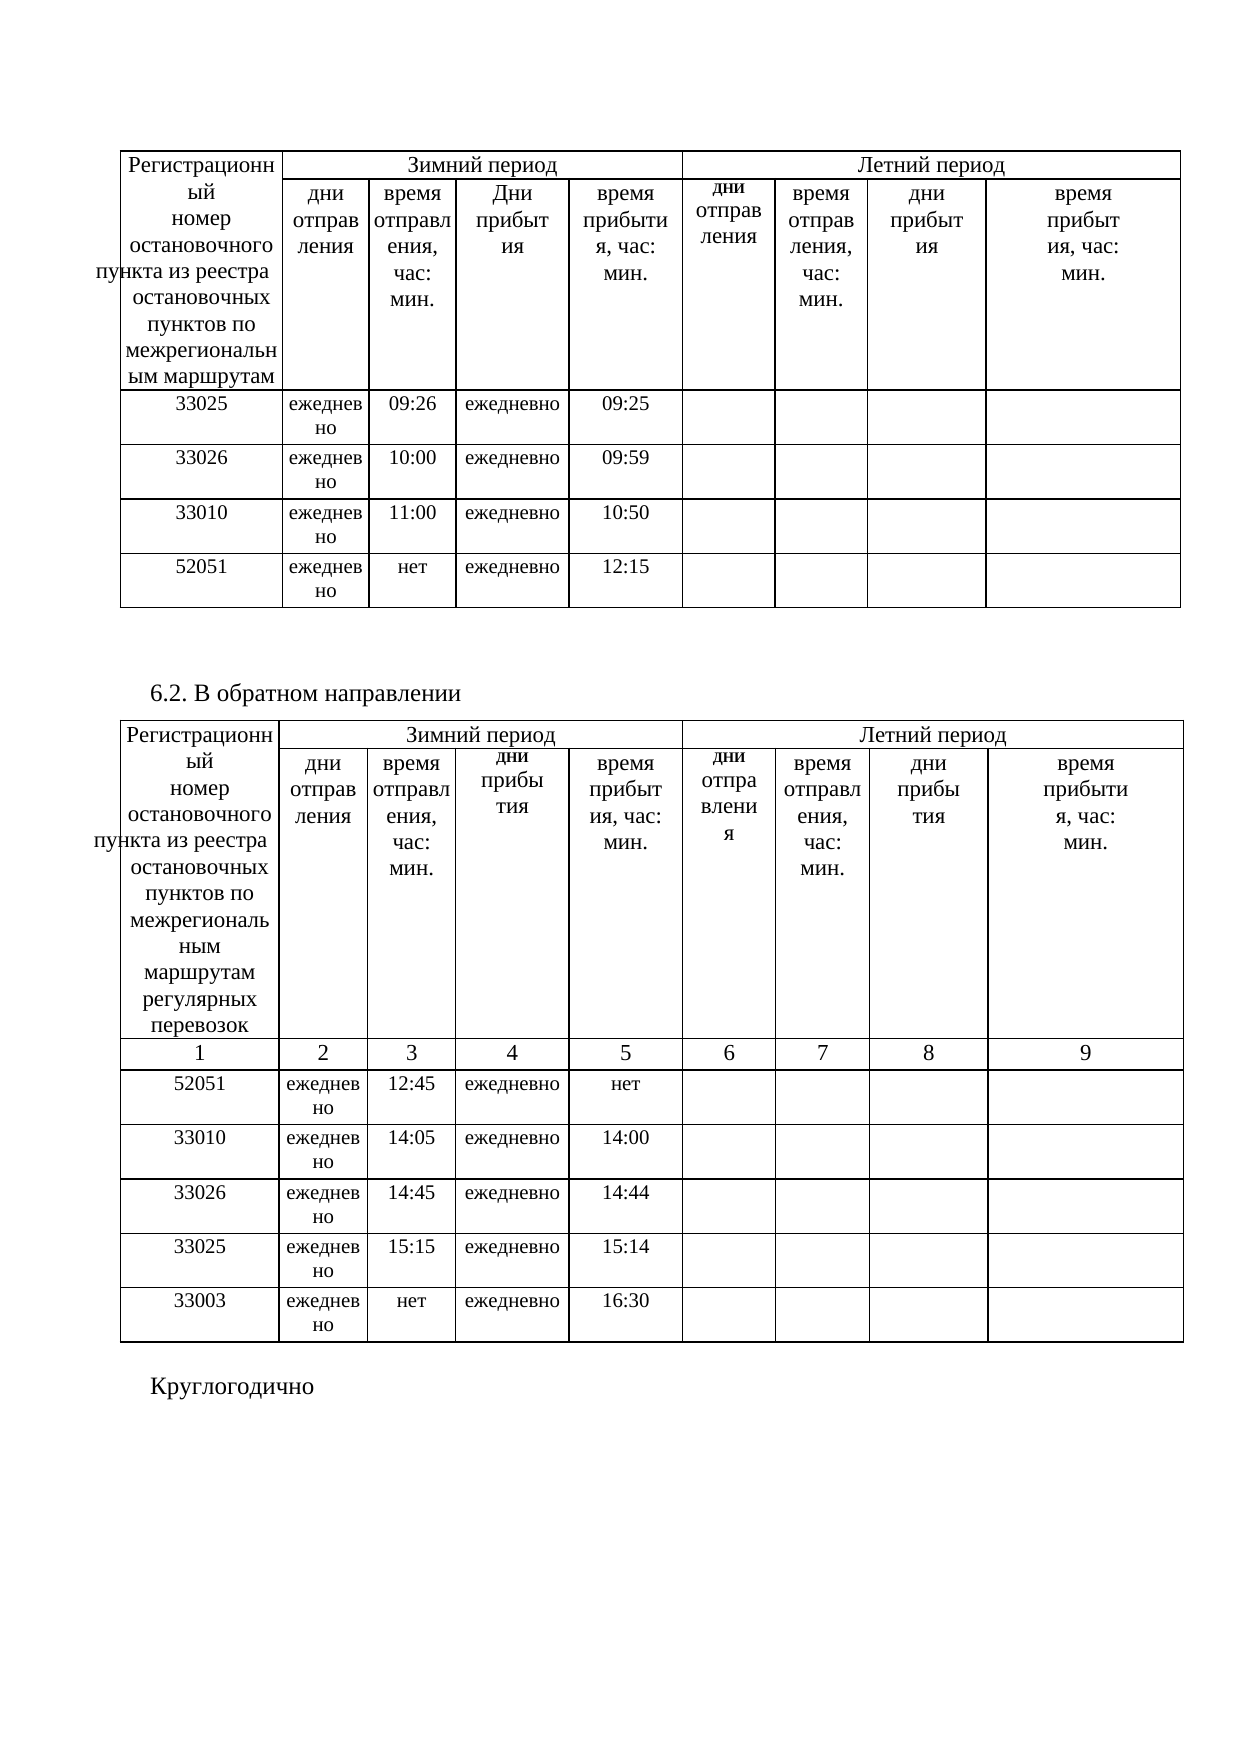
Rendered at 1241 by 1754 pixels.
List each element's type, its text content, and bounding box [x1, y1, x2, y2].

table_cell [870, 1180, 987, 1232]
table_header Регистрационный номер остановочного пункта из реестра остановочных пунктов по межрегиональным маршрутам регулярных перевозок [121, 721, 278, 1037]
table_cell [870, 1125, 987, 1178]
table_cell [989, 1180, 1183, 1232]
table_cell ежедневно [283, 554, 368, 607]
table_cell ежедневно [280, 1288, 367, 1341]
table_cell 09:59 [570, 445, 682, 498]
table_cell [989, 1125, 1183, 1178]
table_cell [868, 391, 985, 444]
table_cell время отправл ения, час: мин. [776, 749, 869, 1037]
table_cell ежедневно [457, 445, 568, 498]
table_cell [776, 445, 867, 498]
table_cell 14:05 [368, 1125, 455, 1178]
table_cell 33010 [121, 500, 282, 552]
table_cell [683, 500, 774, 552]
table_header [121, 152, 282, 389]
table_cell ежедневно [457, 391, 568, 444]
table_cell 15:15 [368, 1234, 455, 1287]
table_cell нет [570, 1071, 682, 1124]
table_cell [683, 554, 774, 607]
table_cell время отправл ения, час: мин. [368, 749, 455, 1037]
table_cell [683, 391, 774, 444]
table_cell [989, 1234, 1183, 1287]
table_header Летний период [683, 152, 1180, 178]
table_cell 12:15 [570, 554, 682, 607]
table_cell ежедневно [456, 1125, 568, 1178]
table_cell [683, 1234, 775, 1287]
table_cell ежедневно [283, 445, 368, 498]
table_cell [989, 1288, 1183, 1341]
table_cell 33026 [121, 445, 282, 498]
table_cell 10:50 [570, 500, 682, 552]
table_cell 33003 [121, 1288, 278, 1341]
table_cell [776, 554, 867, 607]
table_cell 14:45 [368, 1180, 455, 1232]
table_cell [776, 1125, 869, 1178]
table_cell 7 [776, 1039, 869, 1069]
table_cell 12:45 [368, 1071, 455, 1124]
table_cell 4 [456, 1039, 568, 1069]
table_cell Дни прибыт ия [457, 180, 568, 389]
table_cell ДНИ прибы тия [456, 749, 568, 1037]
table_cell время прибыти я, час: мин. [570, 180, 682, 389]
table_cell ежедневно [280, 1125, 367, 1178]
table_cell 09:26 [370, 391, 455, 444]
table_cell время отправл ения, час: мин. [370, 180, 455, 389]
table_cell 9 [989, 1039, 1183, 1069]
table_cell [776, 1234, 869, 1287]
table_cell 33010 [121, 1125, 278, 1178]
table_cell время отправ ления, час: мин. [776, 180, 867, 389]
table_cell дни прибы тия [870, 749, 987, 1037]
table_cell [683, 1288, 775, 1341]
table_cell 33025 [121, 391, 282, 444]
table_cell [987, 445, 1180, 498]
table_cell время прибыти я, час: мин. [989, 749, 1183, 1037]
table_cell 09:25 [570, 391, 682, 444]
table_cell [987, 554, 1180, 607]
table_cell [683, 1125, 775, 1178]
table_cell 11:00 [370, 500, 455, 552]
table_cell [683, 1071, 775, 1124]
table_cell 52051 [121, 554, 282, 607]
table_cell [683, 1180, 775, 1232]
table_cell 14:44 [570, 1180, 682, 1232]
table_cell [776, 1180, 869, 1232]
table_cell дни прибыт ия [868, 180, 985, 389]
table_cell дни отправ ления [280, 749, 367, 1037]
table_cell ежедневно [457, 500, 568, 552]
table_cell 33025 [121, 1234, 278, 1287]
table_cell дни отправ ления [283, 180, 368, 389]
text 6.2. В обратном направлении [150, 678, 1090, 707]
table_cell 8 [870, 1039, 987, 1069]
table_cell ежедневно [456, 1234, 568, 1287]
table_cell ежедневно [457, 554, 568, 607]
table_cell ежедневно [280, 1071, 367, 1124]
table_cell 16:30 [570, 1288, 682, 1341]
table_cell нет [368, 1288, 455, 1341]
table_cell [776, 500, 867, 552]
text Круглогодично [150, 1371, 1090, 1400]
table_cell 5 [570, 1039, 682, 1069]
table_cell ежедневно [283, 391, 368, 444]
table_cell [776, 1288, 869, 1341]
table_cell [987, 500, 1180, 552]
table_cell время прибыт ия, час: мин. [570, 749, 682, 1037]
table_cell [683, 445, 774, 498]
table_cell ДНИ отправ ления [683, 180, 774, 389]
table_cell [870, 1288, 987, 1341]
table_cell ежедневно [280, 1180, 367, 1232]
table_cell [776, 391, 867, 444]
table_cell ежедневно [456, 1180, 568, 1232]
table_cell нет [370, 554, 455, 607]
table_cell 33026 [121, 1180, 278, 1232]
table_cell [989, 1071, 1183, 1124]
table_cell 2 [280, 1039, 367, 1069]
table_cell 14:00 [570, 1125, 682, 1178]
table_cell [868, 554, 985, 607]
table_cell 6 [683, 1039, 775, 1069]
table_header Летний период [683, 721, 1183, 747]
table_cell [987, 391, 1180, 444]
table_cell [868, 500, 985, 552]
table_cell [776, 1071, 869, 1124]
table_cell время прибыт ия, час: мин. [987, 180, 1180, 389]
table_cell 15:14 [570, 1234, 682, 1287]
table_cell ежедневно [280, 1234, 367, 1287]
table_cell ежедневно [283, 500, 368, 552]
table_cell ежедневно [456, 1071, 568, 1124]
table_header Зимний период [280, 721, 682, 747]
table_cell [870, 1234, 987, 1287]
table_header Зимний период [283, 152, 682, 178]
table_cell ДНИ отпра влени я [683, 749, 775, 1037]
table_cell 52051 [121, 1071, 278, 1124]
table_cell [870, 1071, 987, 1124]
table_cell [868, 445, 985, 498]
table_cell 3 [368, 1039, 455, 1069]
table_cell ежедневно [456, 1288, 568, 1341]
table_cell 1 [121, 1039, 278, 1069]
table_cell 10:00 [370, 445, 455, 498]
